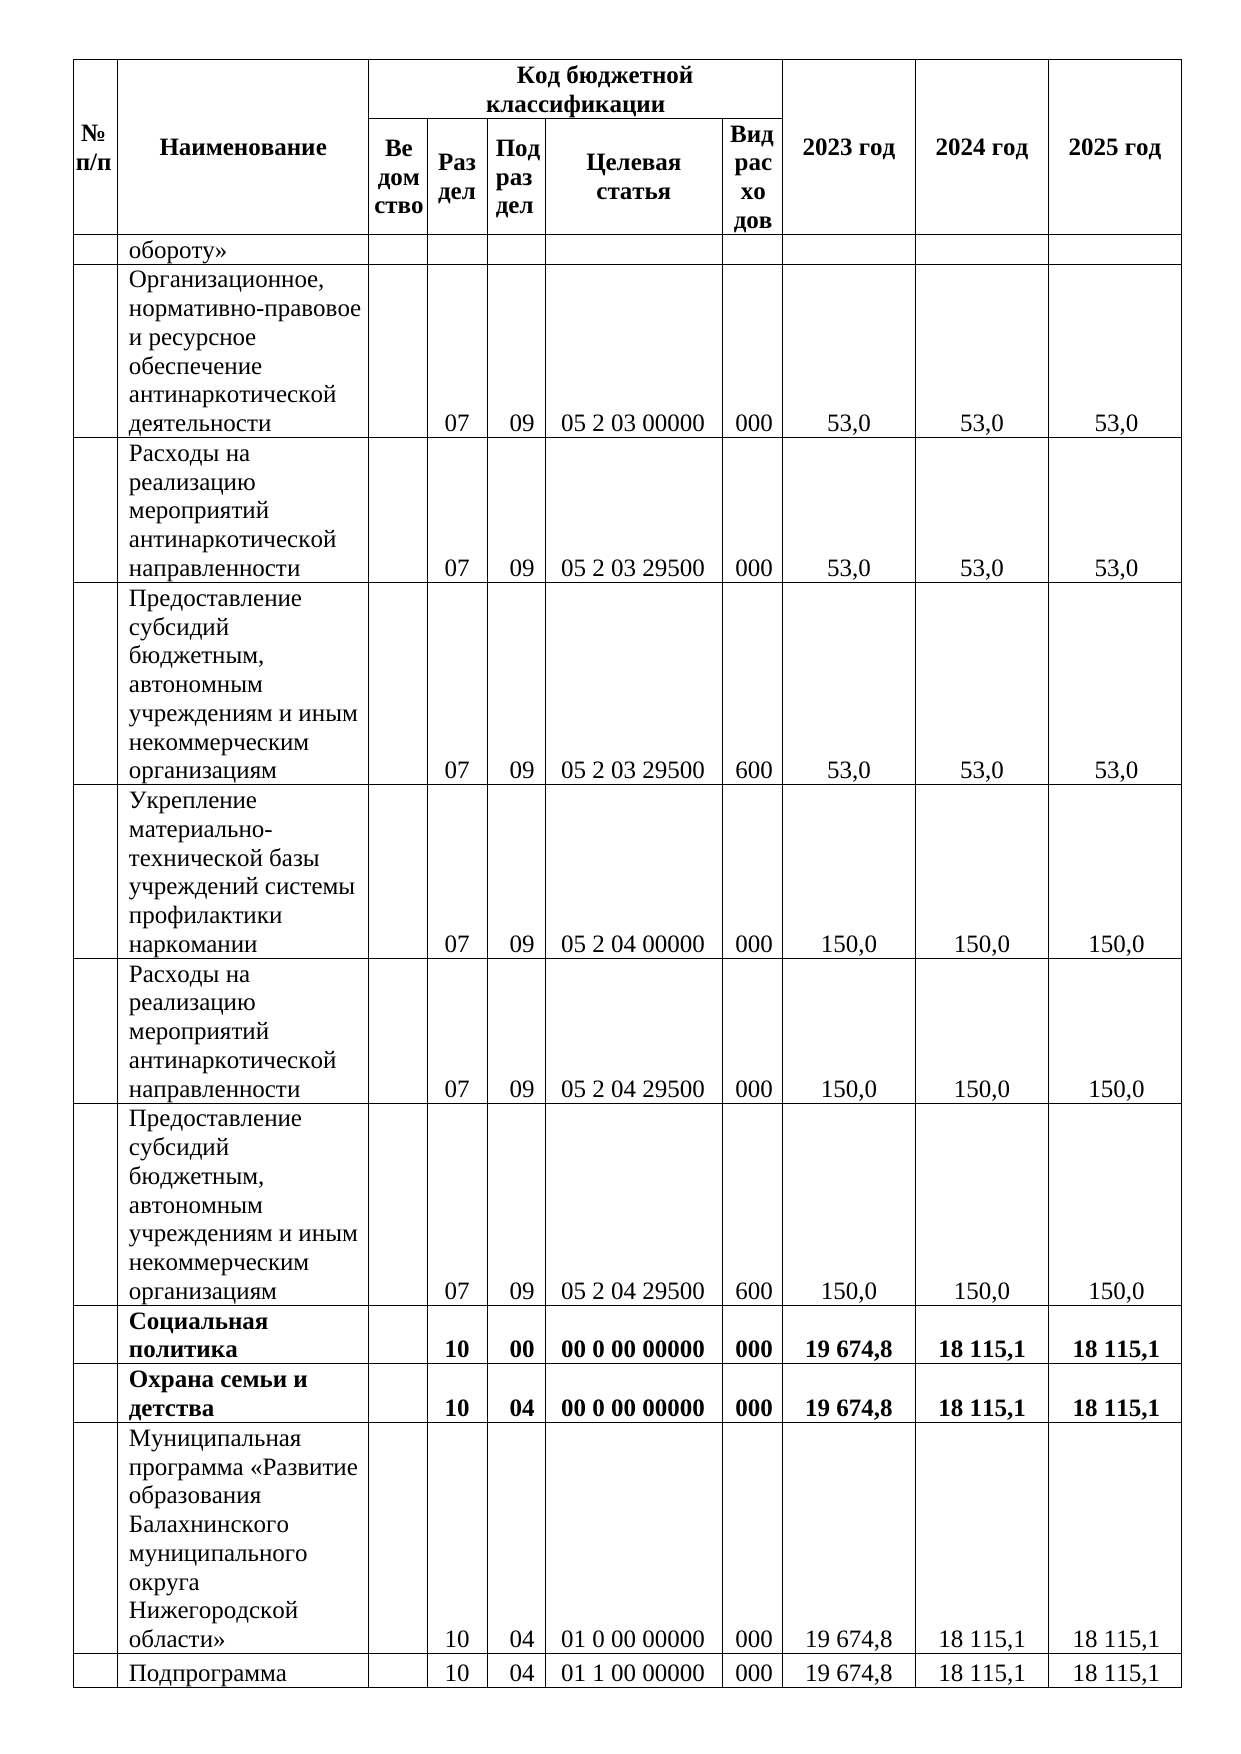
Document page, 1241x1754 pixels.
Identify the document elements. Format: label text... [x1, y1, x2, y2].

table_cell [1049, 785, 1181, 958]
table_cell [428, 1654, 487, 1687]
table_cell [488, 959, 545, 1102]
table_header 2024 год [916, 60, 1048, 234]
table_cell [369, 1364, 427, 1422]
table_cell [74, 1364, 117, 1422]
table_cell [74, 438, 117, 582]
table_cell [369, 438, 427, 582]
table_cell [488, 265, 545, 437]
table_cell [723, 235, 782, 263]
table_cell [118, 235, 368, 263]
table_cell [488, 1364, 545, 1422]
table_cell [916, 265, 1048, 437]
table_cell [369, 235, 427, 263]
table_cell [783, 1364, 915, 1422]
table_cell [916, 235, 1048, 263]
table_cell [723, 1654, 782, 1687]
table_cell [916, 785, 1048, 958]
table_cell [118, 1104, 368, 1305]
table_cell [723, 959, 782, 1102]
table_header 2023 год [783, 60, 915, 234]
table_header Наименование [118, 60, 368, 234]
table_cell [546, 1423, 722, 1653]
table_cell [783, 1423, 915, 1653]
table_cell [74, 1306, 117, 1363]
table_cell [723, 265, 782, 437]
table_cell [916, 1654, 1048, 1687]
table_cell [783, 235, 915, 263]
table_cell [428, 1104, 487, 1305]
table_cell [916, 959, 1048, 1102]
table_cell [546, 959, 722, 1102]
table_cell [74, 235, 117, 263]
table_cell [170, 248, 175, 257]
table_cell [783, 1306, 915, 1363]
table_cell Раз дел [428, 119, 487, 234]
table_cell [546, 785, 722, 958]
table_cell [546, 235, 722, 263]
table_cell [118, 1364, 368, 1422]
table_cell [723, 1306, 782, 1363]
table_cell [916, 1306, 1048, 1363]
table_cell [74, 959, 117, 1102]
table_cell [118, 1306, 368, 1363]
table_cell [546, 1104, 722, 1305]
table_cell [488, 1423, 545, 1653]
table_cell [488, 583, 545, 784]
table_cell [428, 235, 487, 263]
table_cell Ве дом ство [369, 119, 427, 234]
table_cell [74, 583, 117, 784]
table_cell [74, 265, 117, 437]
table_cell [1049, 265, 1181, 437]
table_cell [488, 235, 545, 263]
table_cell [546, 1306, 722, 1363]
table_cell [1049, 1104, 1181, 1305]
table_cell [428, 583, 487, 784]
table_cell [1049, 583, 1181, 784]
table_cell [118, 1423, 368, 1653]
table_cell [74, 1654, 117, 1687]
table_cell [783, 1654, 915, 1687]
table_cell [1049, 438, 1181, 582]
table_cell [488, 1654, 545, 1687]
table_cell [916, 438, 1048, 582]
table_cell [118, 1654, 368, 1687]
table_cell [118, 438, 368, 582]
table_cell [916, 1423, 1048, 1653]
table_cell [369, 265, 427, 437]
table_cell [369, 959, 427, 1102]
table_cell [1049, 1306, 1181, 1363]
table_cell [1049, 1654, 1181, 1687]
table_header Код бюджетной классификации [369, 60, 782, 118]
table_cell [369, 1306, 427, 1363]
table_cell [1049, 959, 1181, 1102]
table_cell Под раз дел [488, 119, 545, 234]
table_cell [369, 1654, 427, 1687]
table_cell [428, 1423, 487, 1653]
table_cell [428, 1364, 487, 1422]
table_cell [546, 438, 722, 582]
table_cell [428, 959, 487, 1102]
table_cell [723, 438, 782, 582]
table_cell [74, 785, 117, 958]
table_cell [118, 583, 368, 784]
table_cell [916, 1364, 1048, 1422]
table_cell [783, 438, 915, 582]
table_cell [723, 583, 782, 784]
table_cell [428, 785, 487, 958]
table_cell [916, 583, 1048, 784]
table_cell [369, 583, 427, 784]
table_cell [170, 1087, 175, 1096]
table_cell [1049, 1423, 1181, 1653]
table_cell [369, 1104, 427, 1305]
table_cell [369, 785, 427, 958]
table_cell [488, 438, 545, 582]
table_header № п/п [74, 60, 117, 234]
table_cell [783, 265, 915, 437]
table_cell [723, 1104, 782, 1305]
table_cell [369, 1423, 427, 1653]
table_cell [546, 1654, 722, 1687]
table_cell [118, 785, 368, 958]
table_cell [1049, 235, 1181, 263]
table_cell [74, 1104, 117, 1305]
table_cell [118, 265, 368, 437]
table_cell Вид рас хо дов [723, 119, 782, 234]
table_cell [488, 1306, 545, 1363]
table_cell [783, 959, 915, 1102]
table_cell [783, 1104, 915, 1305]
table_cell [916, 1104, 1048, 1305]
table_header 2025 год [1049, 60, 1181, 234]
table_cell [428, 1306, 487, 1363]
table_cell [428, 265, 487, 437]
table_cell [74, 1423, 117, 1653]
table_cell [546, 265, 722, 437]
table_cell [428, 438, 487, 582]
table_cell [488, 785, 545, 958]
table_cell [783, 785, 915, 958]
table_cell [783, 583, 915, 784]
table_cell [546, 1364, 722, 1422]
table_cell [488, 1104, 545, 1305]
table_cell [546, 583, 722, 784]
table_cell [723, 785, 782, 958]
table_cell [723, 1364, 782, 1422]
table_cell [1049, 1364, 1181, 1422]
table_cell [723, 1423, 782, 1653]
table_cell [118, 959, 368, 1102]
table_cell Целевая статья [546, 119, 722, 234]
